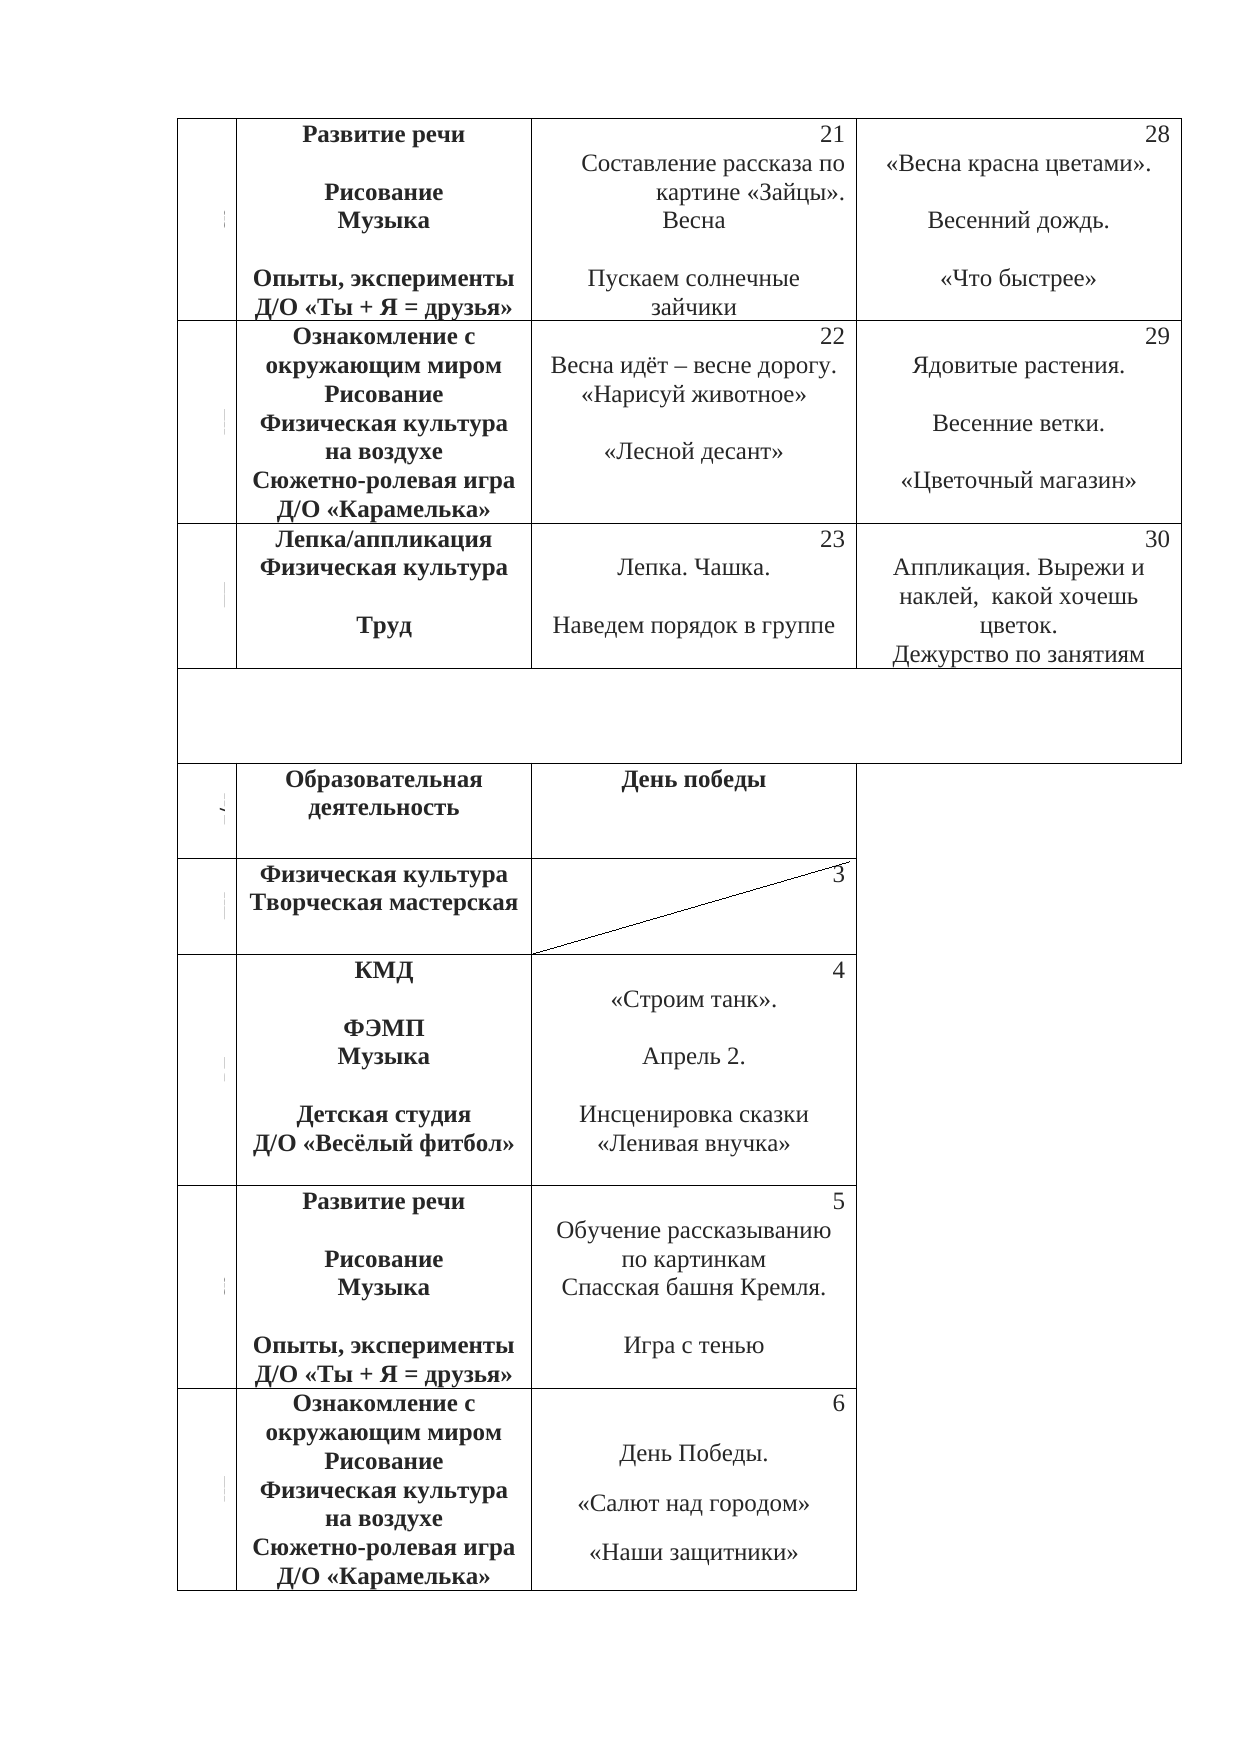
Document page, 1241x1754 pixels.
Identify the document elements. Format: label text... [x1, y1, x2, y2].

table_cell пн [178, 859, 236, 954]
table_cell 30 Аппликация. Вырежи и наклей, какой хочешь цветок. Дежурство по занятиям [857, 524, 1181, 667]
table_cell 6 День Победы. «Салют над городом» «Наши защитники» [532, 1389, 856, 1590]
table_cell Физическая культура Творческая мастерская [237, 859, 531, 954]
table_cell День победы [532, 764, 856, 858]
table_cell чт [178, 1389, 236, 1590]
table_cell вт [178, 955, 236, 1185]
table_cell 22 Весна идёт – весне дорогу. «Нарисуй животное» «Лесной десант» [532, 321, 856, 523]
table_cell Ознакомление с окружающим миром Рисование Физическая культура на воздухе Сюжетно-ролевая игра Д/О «Карамелька» [237, 1389, 531, 1590]
table_cell 4 «Строим танк». Апрель 2. Инсценировка сказки «Ленивая внучка» [532, 955, 856, 1185]
table_cell Ознакомление с окружающим миром Рисование Физическая культура на воздухе Сюжетно-ролевая игра Д/О «Карамелька» [237, 321, 531, 523]
table_cell 23 Лепка. Чашка. Наведем порядок в группе [532, 524, 856, 667]
table_cell Развитие речи Рисование Музыка Опыты, эксперименты Д/О «Ты + Я = друзья» [237, 1186, 531, 1387]
table_cell Образовательная деятельность [237, 764, 531, 858]
table_cell д/н [178, 764, 236, 858]
table_cell чт [178, 321, 236, 523]
table_cell Лепка/аппликация Физическая культура Труд [237, 524, 531, 667]
table_cell ср [178, 1186, 236, 1387]
table_cell Развитие речи Рисование Музыка Опыты, эксперименты Д/О «Ты + Я = друзья» [237, 119, 531, 320]
table_cell 28 «Весна красна цветами». Весенний дождь. «Что быстрее» [857, 119, 1181, 320]
table_cell КМД ФЭМП Музыка Детская студия Д/О «Весёлый фитбол» [237, 955, 531, 1185]
table_cell ср [178, 119, 236, 320]
table_cell пт [178, 524, 236, 667]
table_cell 3 [532, 859, 856, 954]
table_cell 5 Обучение рассказыванию по картинкам Спасская башня Кремля. Игра с тенью [532, 1186, 856, 1387]
table_cell [178, 669, 1181, 763]
table_cell 21 Составление рассказа по картине «Зайцы». Весна Пускаем солнечные зайчики [532, 119, 856, 320]
table_cell 29 Ядовитые растения. Весенние ветки. «Цветочный магазин» [857, 321, 1181, 523]
